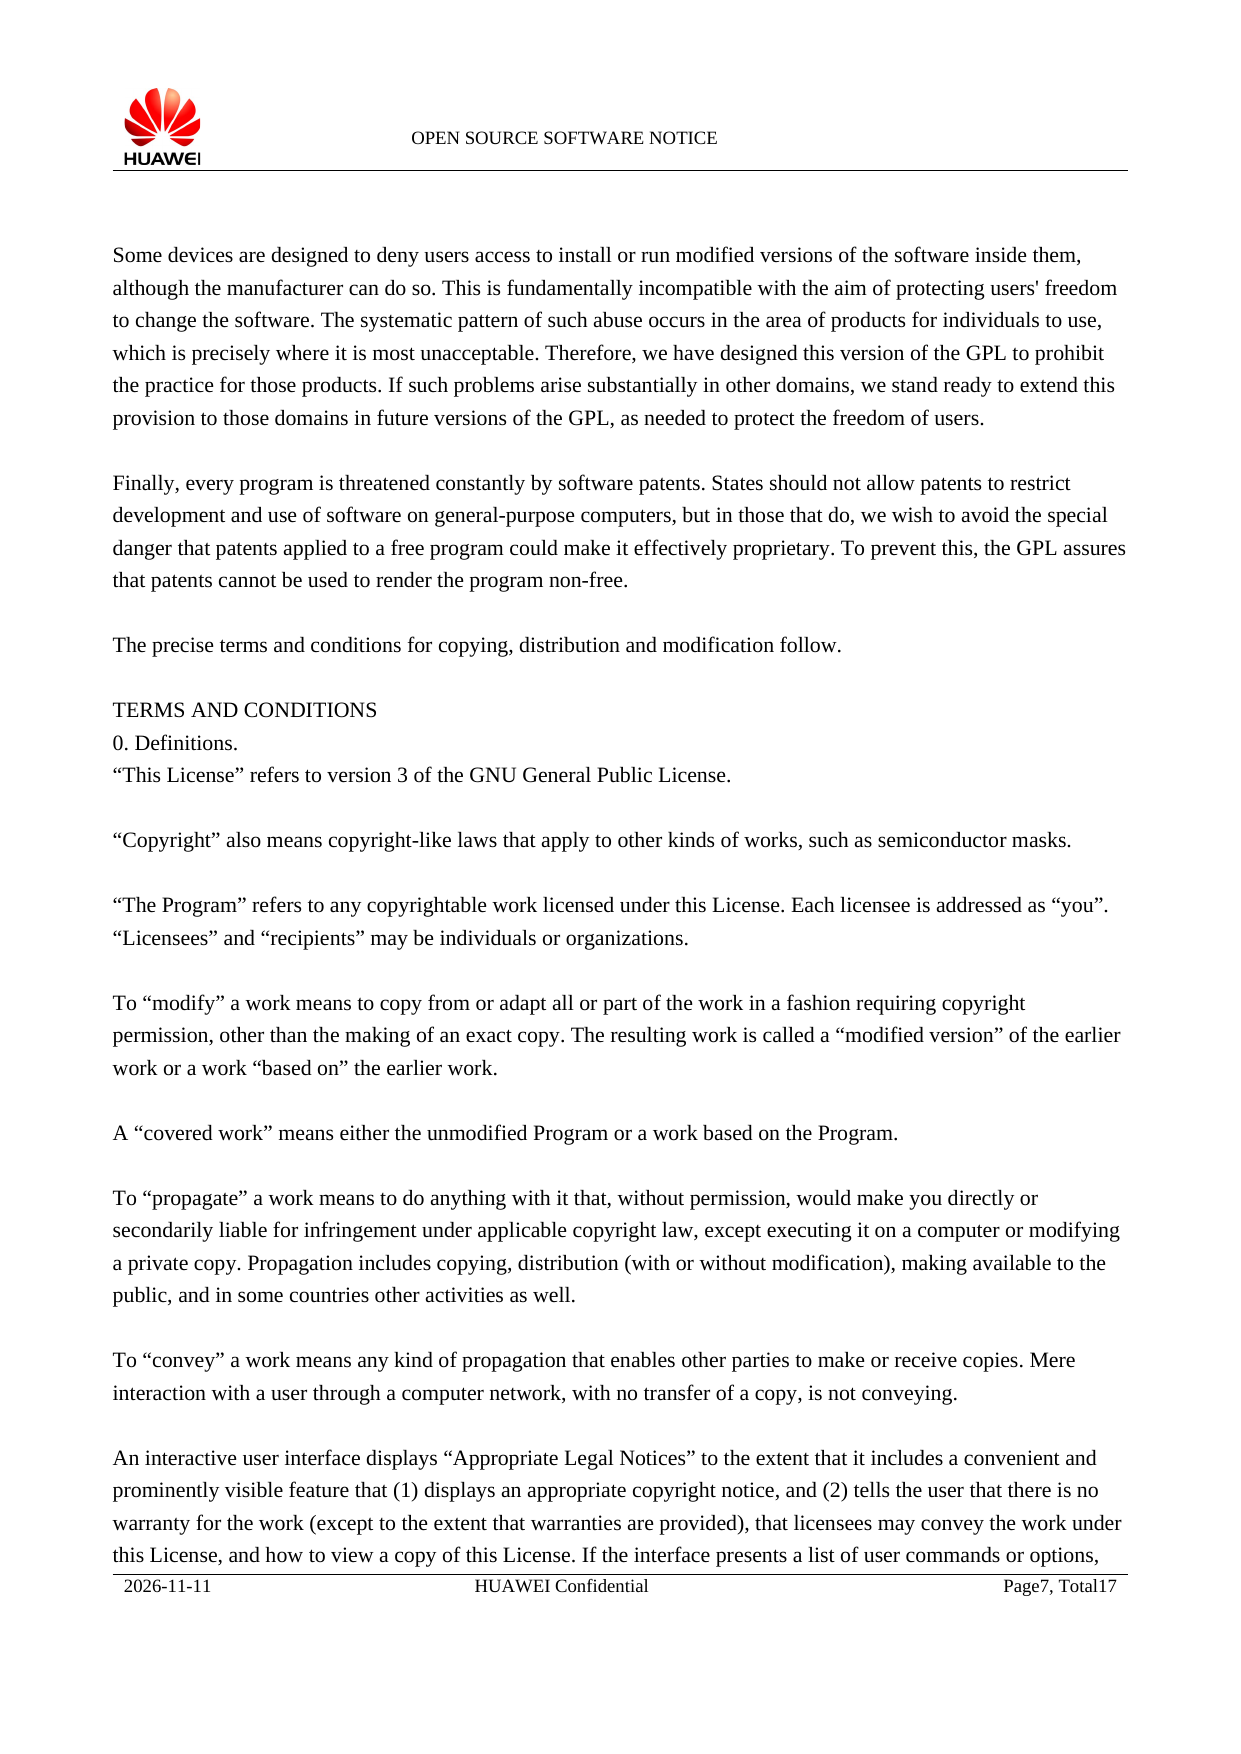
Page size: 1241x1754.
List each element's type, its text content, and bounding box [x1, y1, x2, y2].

picture [124, 88, 201, 165]
